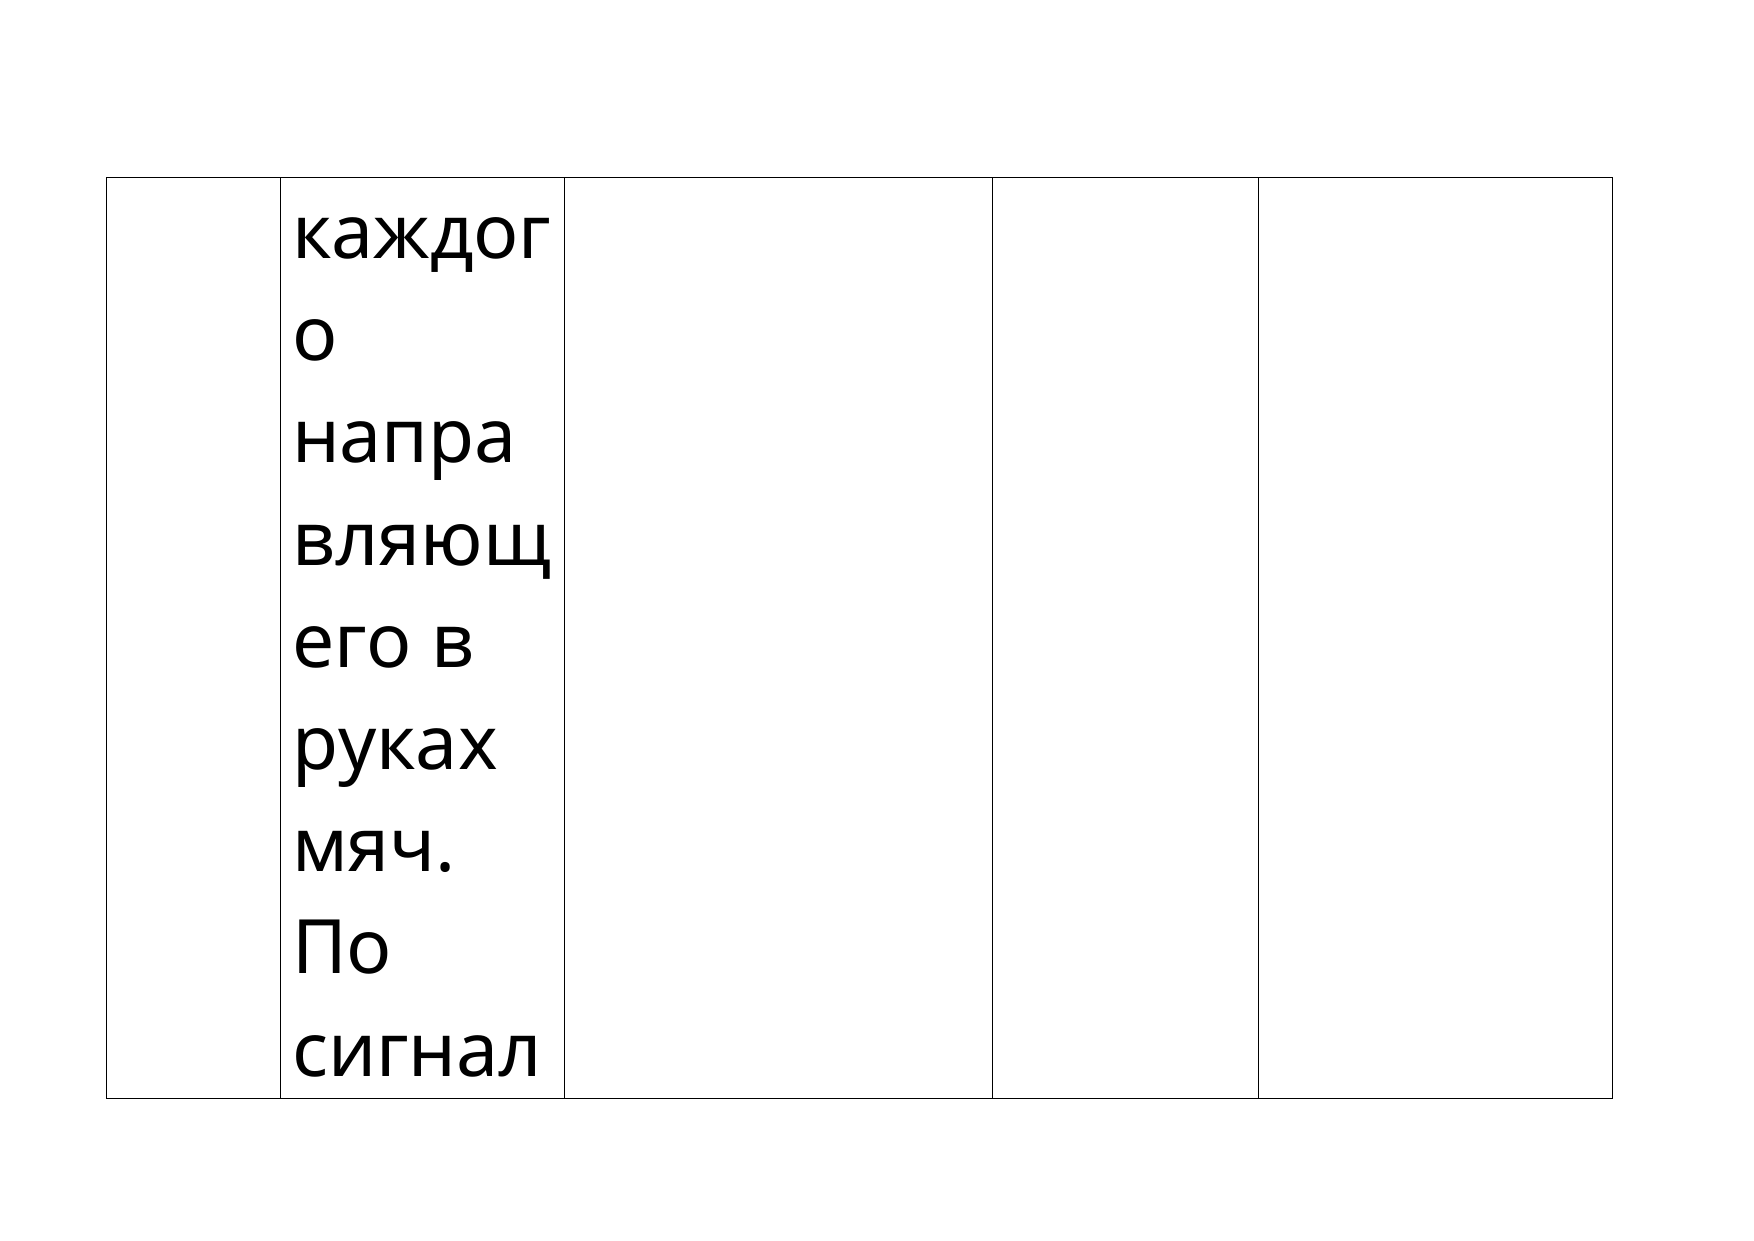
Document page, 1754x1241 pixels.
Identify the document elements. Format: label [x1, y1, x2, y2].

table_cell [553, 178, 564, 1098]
table_cell [565, 178, 992, 1098]
table_cell [993, 178, 1258, 1098]
table_cell [1259, 178, 1612, 1098]
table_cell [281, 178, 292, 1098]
table_cell [107, 178, 280, 1098]
